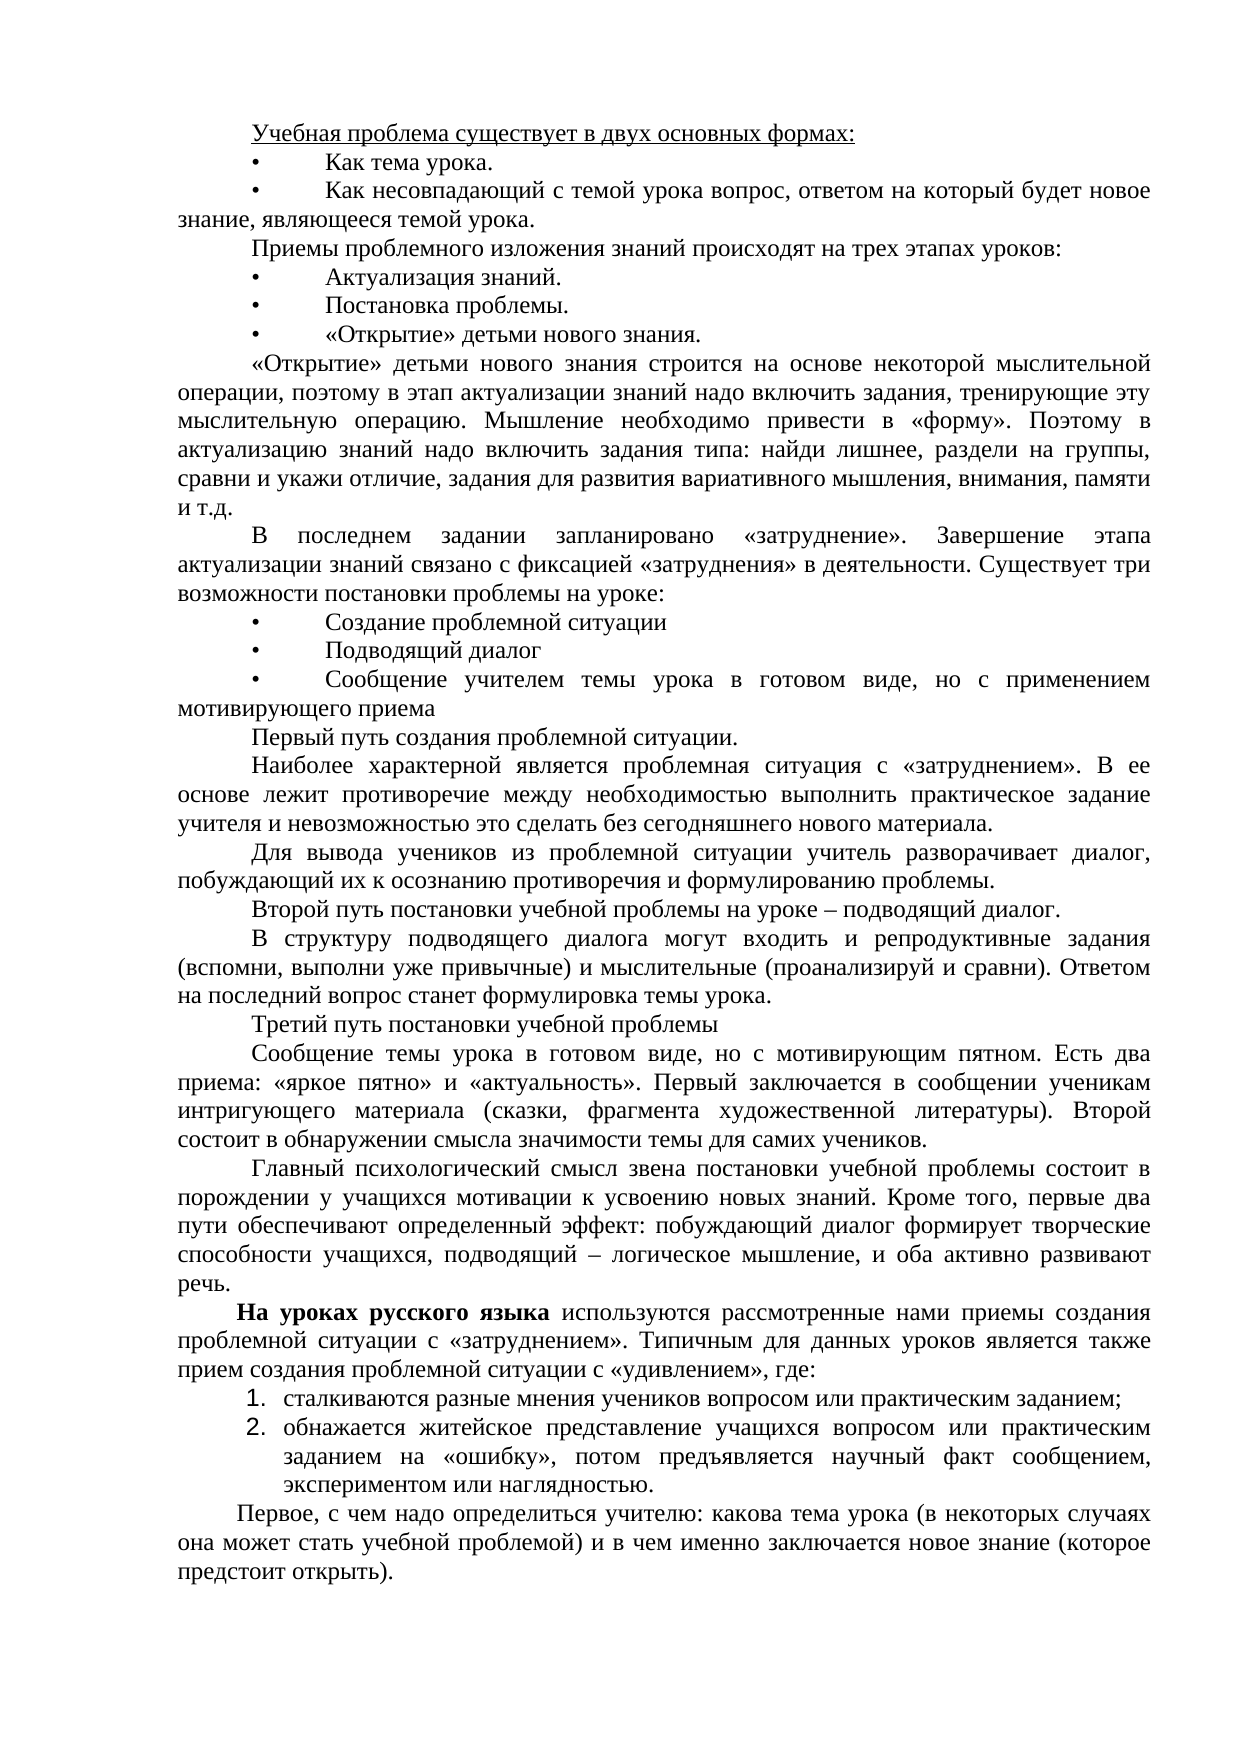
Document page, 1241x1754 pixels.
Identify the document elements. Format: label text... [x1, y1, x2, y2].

text Главный психологический смысл звена постановки учебной проблемы состоит в порождении у учащихся мотивации к усвоению новых знаний. Кроме того, первые два пути обеспечивают определенный эффект: побуждающий диалог формирует творческие способности учащихся, подводящий – логическое мышление, и оба активно развивают речь. [177, 1153, 1152, 1297]
text • «Открытие» детьми нового знания. [177, 319, 1152, 348]
list обнажается житейское представление учащихся вопросом или практическим заданием на «ошибку», потом предъявляется научный факт сообщением, экспериментом или наглядностью. [246, 1412, 1152, 1498]
text В структуру подводящего диалога могут входить и репродуктивные задания (вспомни, выполни уже привычные) и мыслительные (проанализируй и сравни). Ответом на последний вопрос станет формулировка темы урока. [177, 923, 1152, 1009]
text Учебная проблема существует в двух основных формах: [177, 118, 1152, 147]
text • Как тема урока. [177, 147, 1152, 176]
text • Постановка проблемы. [177, 291, 1152, 319]
text • Как несовпадающий с темой урока вопрос, ответом на который будет новое знание, являющееся темой урока. [177, 176, 1152, 233]
text • Создание проблемной ситуации [177, 607, 1152, 636]
text «Открытие» детьми нового знания строится на основе некоторой мыслительной операции, поэтому в этап актуализации знаний надо включить задания, тренирующие эту мыслительную операцию. Мышление необходимо привести в «форму». Поэтому в актуализацию знаний надо включить задания типа: найди лишнее, раздели на группы, сравни и укажи отличие, задания для развития вариативного мышления, внимания, памяти и т.д. [177, 348, 1152, 521]
text • Подводящий диалог [177, 636, 1152, 664]
text • Сообщение учителем темы урока в готовом виде, но с применением мотивирующего приема [177, 664, 1152, 722]
text Первый путь создания проблемной ситуации. [177, 722, 1152, 751]
text Для вывода учеников из проблемной ситуации учитель разворачивает диалог, побуждающий их к осознанию противоречия и формулированию проблемы. [177, 837, 1152, 894]
text В последнем задании запланировано «затруднение». Завершение этапа актуализации знаний связано с фиксацией «затруднения» в деятельности. Существует три возможности постановки проблемы на уроке: [177, 521, 1152, 607]
text Второй путь постановки учебной проблемы на уроке – подводящий диалог. [177, 894, 1152, 923]
text • Актуализация знаний. [177, 262, 1152, 291]
text Приемы проблемного изложения знаний происходят на трех этапах уроков: [177, 233, 1152, 262]
text Третий путь постановки учебной проблемы [177, 1009, 1152, 1038]
text Первое, с чем надо определиться учителю: какова тема урока (в некоторых случаях она может стать учебной проблемой) и в чем именно заключается новое знание (которое предстоит открыть). [177, 1498, 1152, 1584]
text Наиболее характерной является проблемная ситуация с «затруднением». В ее основе лежит противоречие между необходимостью выполнить практическое задание учителя и невозможностью это сделать без сегодняшнего нового материала. [177, 751, 1152, 837]
text Сообщение темы урока в готовом виде, но с мотивирующим пятном. Есть два приема: «яркое пятно» и «актуальность». Первый заключается в сообщении ученикам интригующего материала (сказки, фрагмента художественной литературы). Второй состоит в обнаружении смысла значимости темы для самих учеников. [177, 1038, 1152, 1153]
list сталкиваются разные мнения учеников вопросом или практическим заданием; [246, 1383, 1152, 1412]
text На уроках русского языка используются рассмотренные нами приемы создания проблемной ситуации с «затруднением». Типичным для данных уроков является также прием создания проблемной ситуации с «удивлением», где: [177, 1297, 1152, 1383]
